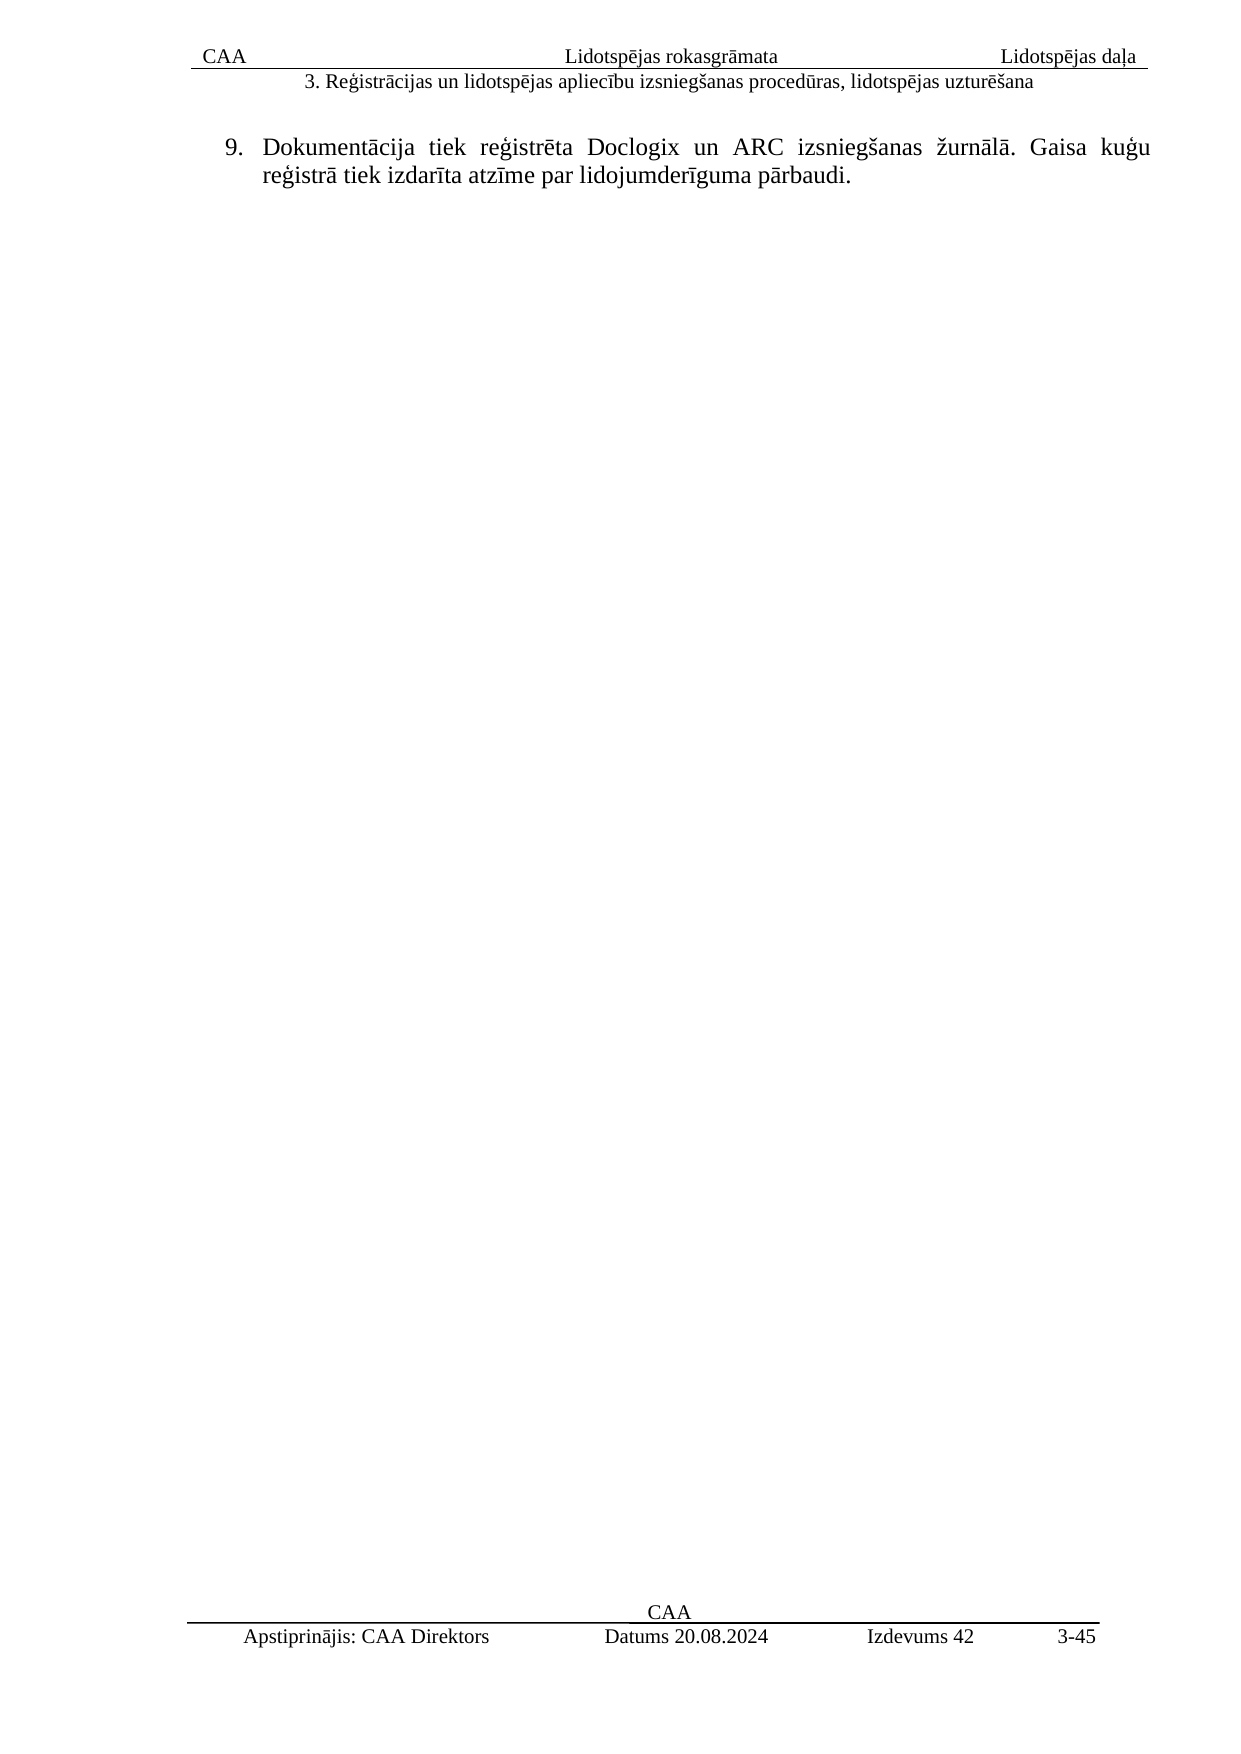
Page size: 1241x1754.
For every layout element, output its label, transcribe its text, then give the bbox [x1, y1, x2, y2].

list Dokumentācija tiek reģistrēta Doclogix un ARC izsniegšanas žurnālā. Gaisa kuģu reģistrā tiek izdarīta atzīme par lidojumderīguma pārbaudi. [225, 132, 1152, 189]
